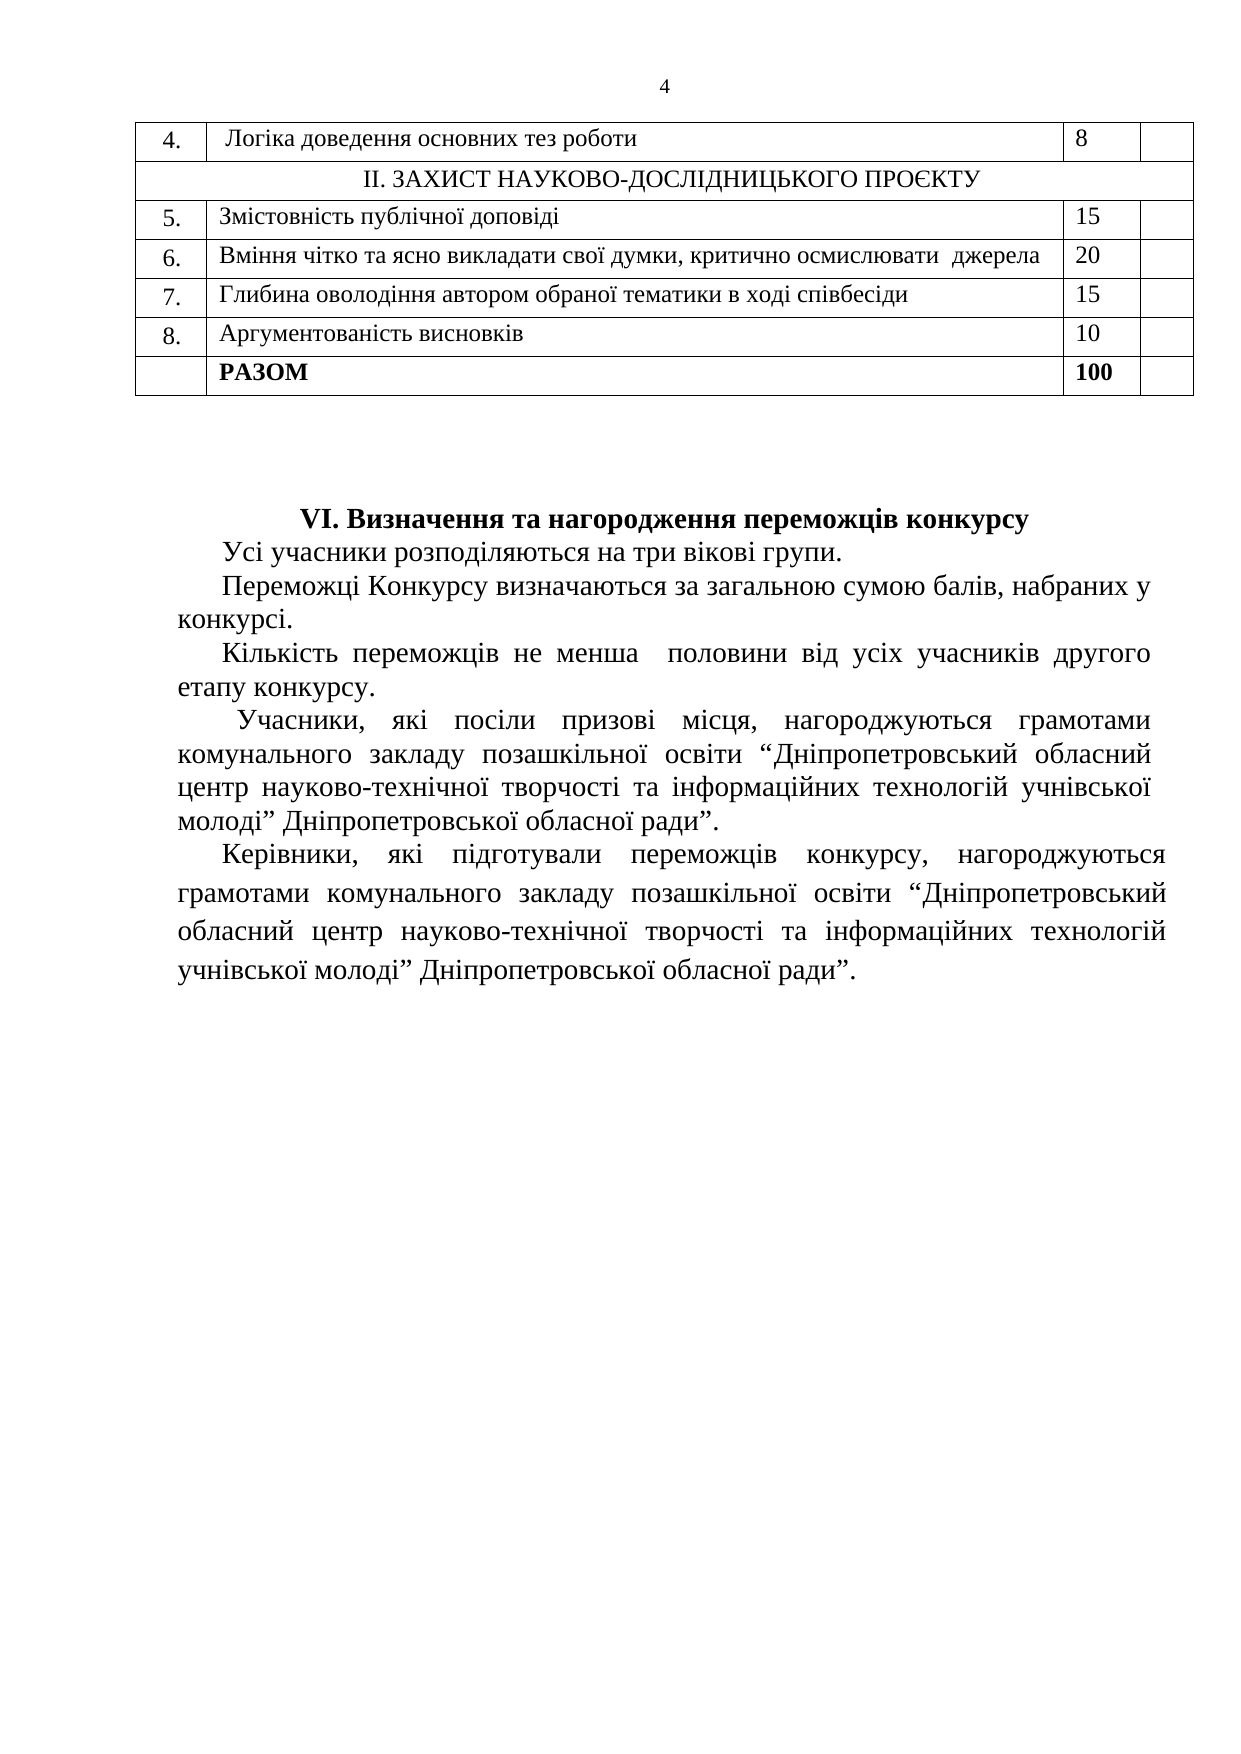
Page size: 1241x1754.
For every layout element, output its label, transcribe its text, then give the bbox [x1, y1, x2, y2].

table_cell Змістовність публічної доповіді [207, 201, 1063, 239]
text Кількість переможців не менша половини від усіх учасників другого етапу конкурсу. [177, 635, 1152, 702]
table_cell [1141, 123, 1193, 161]
table_cell [1141, 201, 1193, 239]
table_cell Логіка доведення основних тез роботи [207, 123, 1063, 161]
table_cell [1141, 279, 1193, 317]
text Усі учасники розподіляються на три вікові групи. [177, 534, 1152, 568]
table_cell Глибина оволодіння автором обраної тематики в ході співбесіди [207, 279, 1063, 317]
table_cell Вміння чітко та ясно викладати свої думки, критично осмислювати джерела [207, 240, 1063, 278]
text VІ. Визначення та нагородження переможців конкурсу [224, 501, 1105, 534]
table_cell 8 [1064, 123, 1140, 161]
table_cell [136, 318, 206, 356]
text Переможці Конкурсу визначаються за загальною сумою балів, набраних у конкурсі. [177, 568, 1152, 635]
table_cell [136, 201, 206, 239]
table_cell 15 [1064, 201, 1140, 239]
table_cell [136, 123, 206, 161]
table_cell [1141, 357, 1193, 395]
table_cell [136, 279, 206, 317]
table_cell Аргументованість висновків [207, 318, 1063, 356]
table_cell [136, 240, 206, 278]
table_cell [1141, 240, 1193, 278]
table_cell РАЗОМ [207, 357, 1063, 395]
table_cell 10 [1064, 318, 1140, 356]
table_cell 20 [1064, 240, 1140, 278]
table_cell [1141, 318, 1193, 356]
table_cell ІІ. ЗАХИСТ НАУКОВО-ДОСЛІДНИЦЬКОГО ПРОЄКТУ [136, 162, 1193, 200]
table_cell 100 [1064, 357, 1140, 395]
text Керівники, які підготували переможців конкурсу, нагороджуються грамотами комунального закладу позашкільної освіти “Дніпропетровський обласний центр науково-технічної творчості та інформаційних технологій учнівської молоді” Дніпропетровської обласної ради”. [177, 836, 1167, 986]
table_cell 15 [1064, 279, 1140, 317]
text Учасники, які посіли призові місця, нагороджуються грамотами комунального закладу позашкільної освіти “Дніпропетровський обласний центр науково-технічної творчості та інформаційних технологій учнівської молоді” Дніпропетровської обласної ради”. [177, 702, 1152, 836]
table_cell [136, 357, 206, 395]
